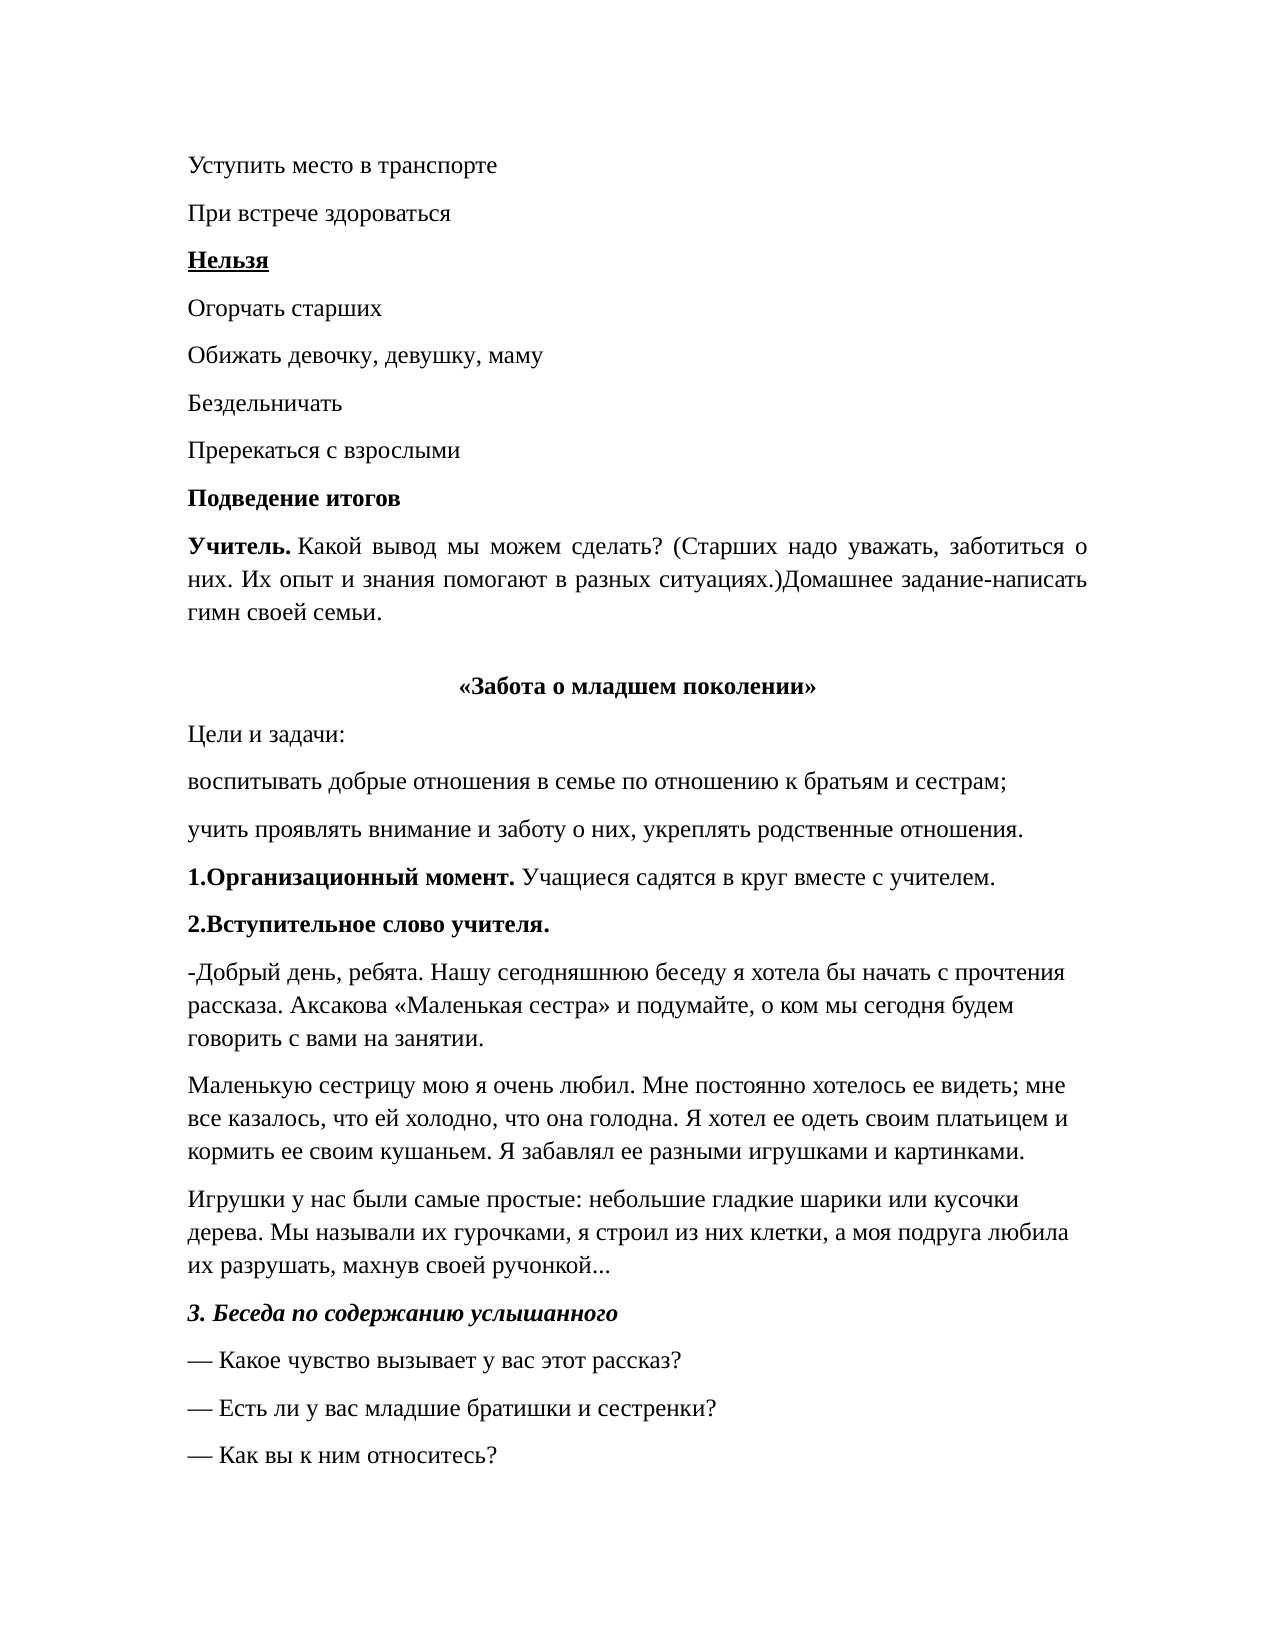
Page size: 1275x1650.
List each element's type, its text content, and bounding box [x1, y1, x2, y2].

text 3. Беседа по содержанию услышанного [187, 1298, 1087, 1326]
text 1.Организационный момент. Учащиеся садятся в круг вместе с учителем. [187, 862, 1087, 890]
text учить проявлять внимание и заботу о них, укреплять родственные отношения. [187, 814, 1087, 843]
text Обижать девочку, девушку, маму [187, 340, 1087, 369]
text Маленькую сестрицу мою я очень любил. Мне постоянно хотелось ее видеть; мне все казалось, что ей холодно, что она голодна. Я хотел ее одеть своим платьицем и кормить ее своим кушаньем. Я забавлял ее разными игрушками и картинками. [187, 1070, 1087, 1165]
text Пререкаться с взрослыми [187, 436, 1087, 464]
text Цели и задачи: [187, 719, 1087, 747]
text Нельзя [187, 245, 1087, 274]
text Бездельничать [187, 388, 1087, 417]
text воспитывать добрые отношения в семье по отношению к братьям и сестрам; [187, 766, 1087, 795]
text — Есть ли у вас младшие братишки и сестренки? [187, 1393, 1087, 1422]
text Учитель. Какой вывод мы можем сделать? (Старших надо уважать, заботиться о них. Их опыт и знания помогают в разных ситуациях.)Домашнее задание-написать гимн своей семьи. [187, 531, 1087, 626]
text — Как вы к ним относитесь? [187, 1441, 1087, 1469]
text Подведение итогов [187, 483, 1087, 512]
text -Добрый день, ребята. Нашу сегодняшнюю беседу я хотела бы начать с прочтения рассказа. Аксакова «Маленькая сестра» и подумайте, о ком мы сегодня будем говорить с вами на занятии. [187, 957, 1087, 1052]
text «Забота о младшем поколении» [187, 671, 1087, 700]
text Огорчать старших [187, 293, 1087, 322]
text — Какое чувство вызывает у вас этот рассказ? [187, 1345, 1087, 1374]
text Игрушки у нас были самые простые: небольшие гладкие шарики или кусочки дерева. Мы называли их гурочками, я строил из них клетки, а моя подруга любила их разрушать, махнув своей ручонкой... [187, 1184, 1087, 1279]
text 2.Вступительное слово учителя. [187, 909, 1087, 938]
text Уступить место в транспорте [187, 150, 1087, 179]
text При встрече здороваться [187, 198, 1087, 226]
